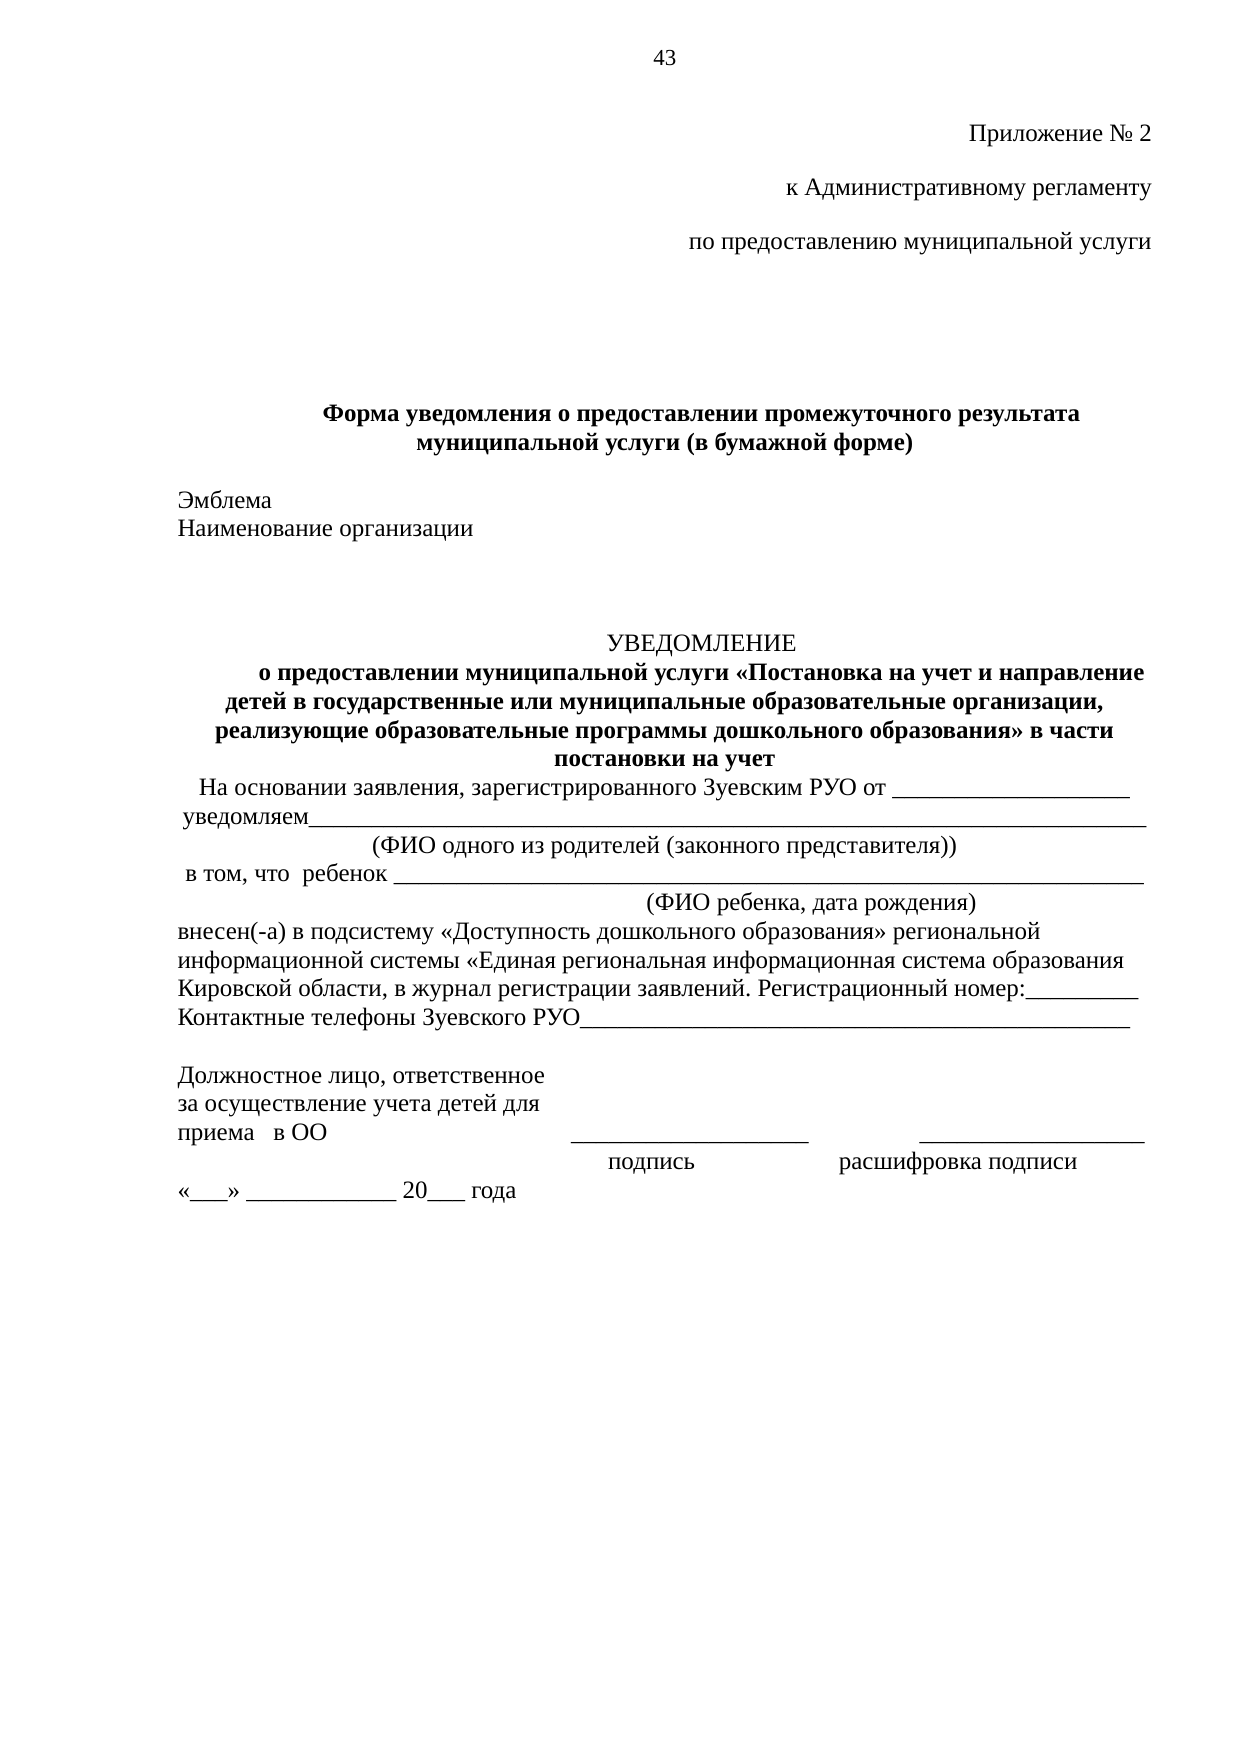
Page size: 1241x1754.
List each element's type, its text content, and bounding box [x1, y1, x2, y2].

text к Административному регламенту [177, 172, 1152, 201]
text внесен(-а) в подсистему «Доступность дошкольного образования» региональной информационной системы «Единая региональная информационная система образования Кировской области, в журнал регистрации заявлений. Регистрационный номер:_________ [177, 916, 1152, 1002]
text Форма уведомления о предоставлении промежуточного результата муниципальной услуги (в бумажной форме) [177, 398, 1152, 456]
text подпись расшифровка подписи [177, 1146, 1152, 1175]
text УВЕДОМЛЕНИЕ [177, 628, 1152, 657]
text по предоставлению муниципальной услуги [177, 226, 1152, 254]
text Контактные телефоны Зуевского РУО____________________________________________ [177, 1002, 1152, 1031]
text о предоставлении муниципальной услуги «Постановка на учет и направление детей в государственные или муниципальные образовательные организации, реализующие образовательные программы дошкольного образования» в части постановки на учет [177, 657, 1152, 772]
text Должностное лицо, ответственное [177, 1060, 1152, 1088]
text На основании заявления, зарегистрированного Зуевским РУО от ___________________ уведомляем___________________________________________________________________ [177, 772, 1152, 830]
text за осуществление учета детей для [177, 1088, 1152, 1117]
text в том, что ребенок ____________________________________________________________ [177, 858, 1152, 887]
text Приложение № 2 [177, 118, 1152, 147]
text (ФИО одного из родителей (законного представителя)) [177, 830, 1152, 858]
text «___» ____________ 20___ года [177, 1175, 1152, 1203]
text Эмблема [177, 485, 1152, 513]
text приема в ОО ___________________ __________________ [177, 1117, 1152, 1146]
text Наименование организации [177, 513, 1152, 542]
text (ФИО ребенка, дата рождения) [177, 887, 1152, 916]
